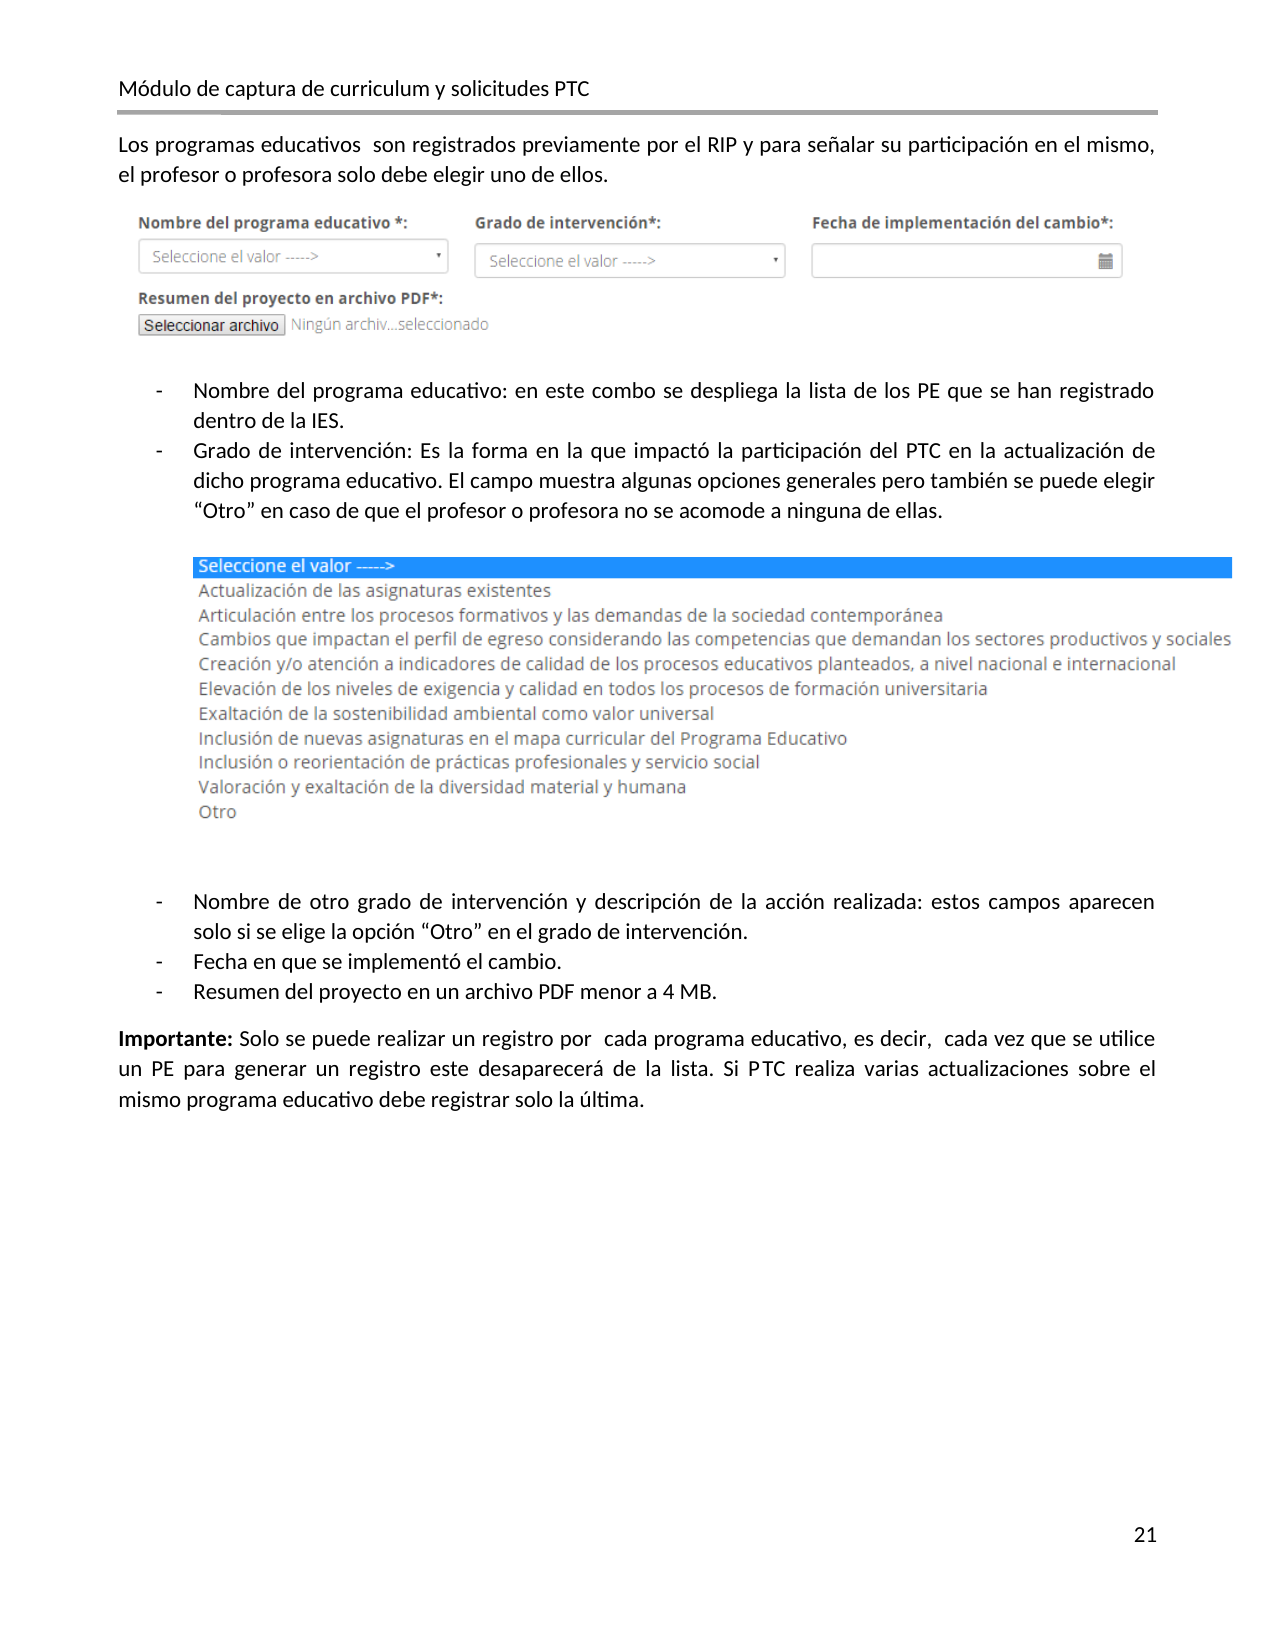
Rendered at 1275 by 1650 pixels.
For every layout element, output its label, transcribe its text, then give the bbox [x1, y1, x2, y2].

picture [118, 207, 1154, 357]
list Grado de intervención: Es la forma en la que impactó la participación del PTC en la actualización de dicho programa educativo. El campo muestra algunas opciones generales pero también se puede elegir “Otro” en caso de que el profesor o profesora no se acomode a ninguna de ellas. [156, 436, 1157, 525]
list Nombre de otro grado de intervención y descripción de la acción realizada: estos campos aparecen solo si se elige la opción “Otro” en el grado de intervención. [156, 887, 1157, 945]
picture [193, 557, 1233, 822]
text Importante: Solo se puede realizar un registro por cada programa educativo, es decir, cada vez que se utilice un PE para generar un registro este desaparecerá de la lista. Si PTC realiza varias actualizaciones sobre el mismo programa educativo debe registrar solo la última. [118, 1024, 1157, 1113]
list Fecha en que se implementó el cambio. [156, 947, 1157, 975]
list Nombre del programa educativo: en este combo se despliega la lista de los PE que se han registrado dentro de la IES. [156, 376, 1157, 434]
list Resumen del proyecto en un archivo PDF menor a 4 MB. [156, 977, 1157, 1006]
text Los programas educativos son registrados previamente por el RIP y para señalar su participación en el mismo, el profesor o profesora solo debe elegir uno de ellos. [118, 130, 1157, 188]
